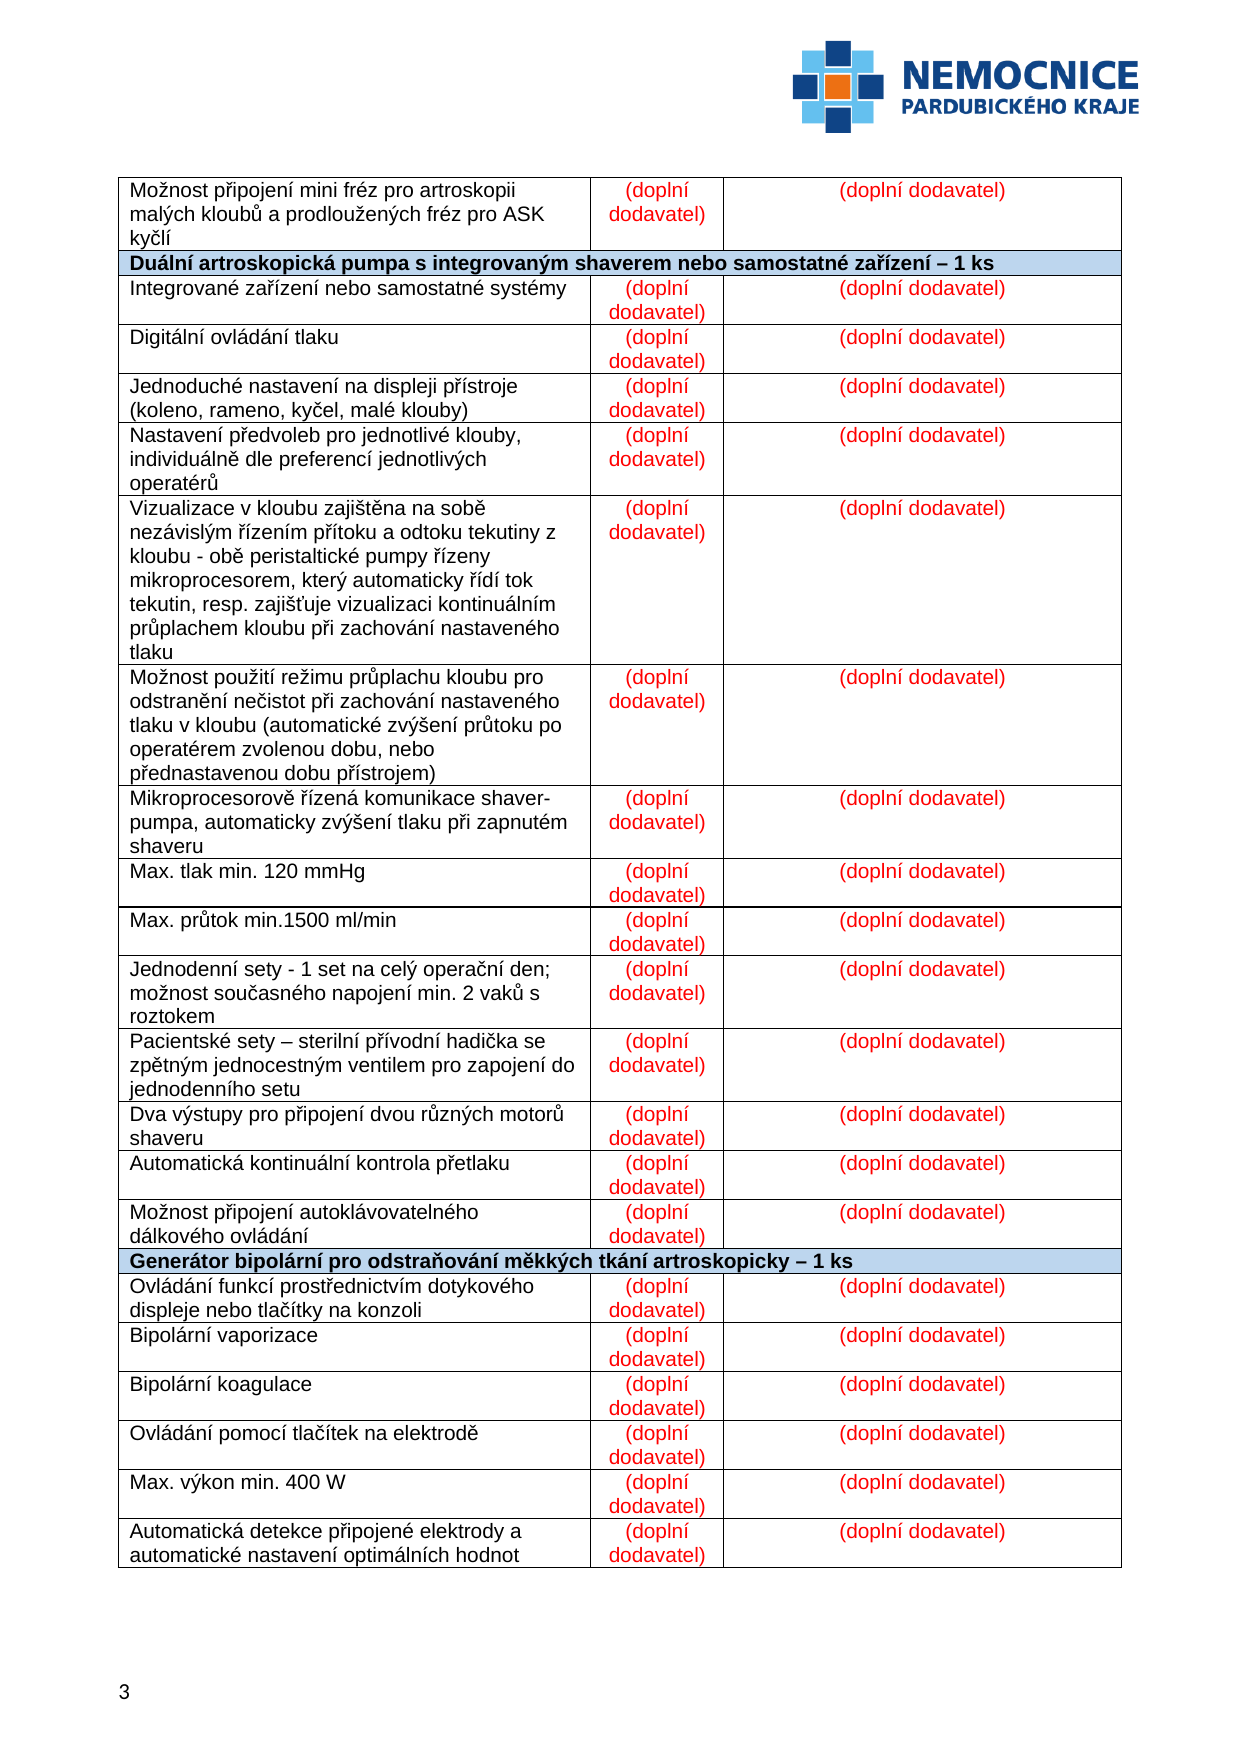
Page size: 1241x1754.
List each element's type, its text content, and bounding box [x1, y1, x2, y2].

table_cell (doplní dodavatel) [724, 665, 1121, 784]
picture [791, 39, 1139, 134]
table_cell Mikroprocesorově řízená komunikace shaver-pumpa, automaticky zvýšení tlaku při zapnutém shaveru [119, 786, 590, 857]
table_cell (doplní dodavatel) [591, 423, 723, 495]
table_cell (doplní dodavatel) [591, 496, 723, 664]
table_cell (doplní dodavatel) [724, 786, 1121, 857]
table_cell (doplní dodavatel) [591, 325, 723, 373]
table_cell (doplní dodavatel) [724, 325, 1121, 373]
table_cell (doplní dodavatel) [724, 1102, 1121, 1150]
table_cell (doplní dodavatel) [724, 276, 1121, 324]
table_cell Možnost použití režimu průplachu kloubu pro odstranění nečistot při zachování nastaveného tlaku v kloubu (automatické zvýšení průtoku po operatérem zvolenou dobu, nebo přednastavenou dobu přístrojem) [119, 665, 590, 784]
table_cell Bipolární vaporizace [119, 1323, 590, 1371]
table_cell Automatická kontinuální kontrola přetlaku [119, 1151, 590, 1199]
table_cell (doplní dodavatel) [724, 1470, 1121, 1518]
table_cell Duální artroskopická pumpa s integrovaným shaverem nebo samostatné zařízení – 1 ks [119, 251, 1121, 275]
table_cell (doplní dodavatel) [591, 276, 723, 324]
table_cell Nastavení předvoleb pro jednotlivé klouby, individuálně dle preferencí jednotlivých operatérů [119, 423, 590, 495]
table_cell (doplní dodavatel) [591, 665, 723, 784]
table_cell (doplní dodavatel) [591, 374, 723, 422]
table_cell (doplní dodavatel) [591, 786, 723, 857]
table_cell (doplní dodavatel) [724, 1151, 1121, 1199]
table_cell (doplní dodavatel) [724, 1200, 1121, 1248]
table_cell (doplní dodavatel) [591, 1102, 723, 1150]
table_cell (doplní dodavatel) [591, 1029, 723, 1101]
table_cell Ovládání pomocí tlačítek na elektrodě [119, 1421, 590, 1469]
table_cell Bipolární koagulace [119, 1372, 590, 1420]
table_cell (doplní dodavatel) [724, 1029, 1121, 1101]
table_cell (doplní dodavatel) [724, 496, 1121, 664]
table_cell (doplní dodavatel) [591, 859, 723, 906]
table_cell Generátor bipolární pro odstraňování měkkých tkání artroskopicky – 1 ks [119, 1249, 1121, 1273]
table_cell (doplní dodavatel) [591, 908, 723, 955]
table_cell (doplní dodavatel) [591, 1200, 723, 1248]
table_cell Ovládání funkcí prostřednictvím dotykového displeje nebo tlačítky na konzoli [119, 1274, 590, 1322]
table_cell Dva výstupy pro připojení dvou různých motorů shaveru [119, 1102, 590, 1150]
table_cell Jednodenní sety - 1 set na celý operační den; možnost současného napojení min. 2 vaků s roztokem [119, 956, 590, 1028]
table_cell (doplní dodavatel) [724, 1323, 1121, 1371]
table_cell (doplní dodavatel) [591, 1151, 723, 1199]
table_cell (doplní dodavatel) [591, 1372, 723, 1420]
table_cell (doplní dodavatel) [724, 859, 1121, 906]
table_cell (doplní dodavatel) [591, 1519, 723, 1567]
table_cell Jednoduché nastavení na displeji přístroje (koleno, rameno, kyčel, malé klouby) [119, 374, 590, 422]
table_cell Max. průtok min.1500 ml/min [119, 908, 590, 955]
table_cell Pacientské sety – sterilní přívodní hadička se zpětným jednocestným ventilem pro zapojení do jednodenního setu [119, 1029, 590, 1101]
table_cell (doplní dodavatel) [591, 1470, 723, 1518]
table_cell (doplní dodavatel) [724, 1421, 1121, 1469]
table_cell (doplní dodavatel) [591, 1274, 723, 1322]
table_cell (doplní dodavatel) [591, 178, 723, 250]
table_cell Max. výkon min. 400 W [119, 1470, 590, 1518]
table_cell (doplní dodavatel) [591, 1323, 723, 1371]
table_cell (doplní dodavatel) [724, 956, 1121, 1028]
table_cell (doplní dodavatel) [591, 1421, 723, 1469]
table_cell Max. tlak min. 120 mmHg [119, 859, 590, 906]
table_cell Vizualizace v kloubu zajištěna na sobě nezávislým řízením přítoku a odtoku tekutiny z kloubu - obě peristaltické pumpy řízeny mikroprocesorem, který automaticky řídí tok tekutin, resp. zajišťuje vizualizaci kontinuálním průplachem kloubu při zachování nastaveného tlaku [119, 496, 590, 664]
table_cell (doplní dodavatel) [724, 374, 1121, 422]
table_cell (doplní dodavatel) [724, 1519, 1121, 1567]
table_cell (doplní dodavatel) [724, 908, 1121, 955]
table_cell Možnost připojení mini fréz pro artroskopii malých kloubů a prodloužených fréz pro ASK kyčlí [119, 178, 590, 250]
table_cell (doplní dodavatel) [724, 1274, 1121, 1322]
table_cell (doplní dodavatel) [724, 423, 1121, 495]
table_cell Integrované zařízení nebo samostatné systémy [119, 276, 590, 324]
table_cell (doplní dodavatel) [724, 1372, 1121, 1420]
table_cell (doplní dodavatel) [591, 956, 723, 1028]
table_cell (doplní dodavatel) [724, 178, 1121, 250]
table_cell Digitální ovládání tlaku [119, 325, 590, 373]
table_cell Možnost připojení autoklávovatelného dálkového ovládání [119, 1200, 590, 1248]
table_cell Automatická detekce připojené elektrody a automatické nastavení optimálních hodnot [119, 1519, 590, 1567]
